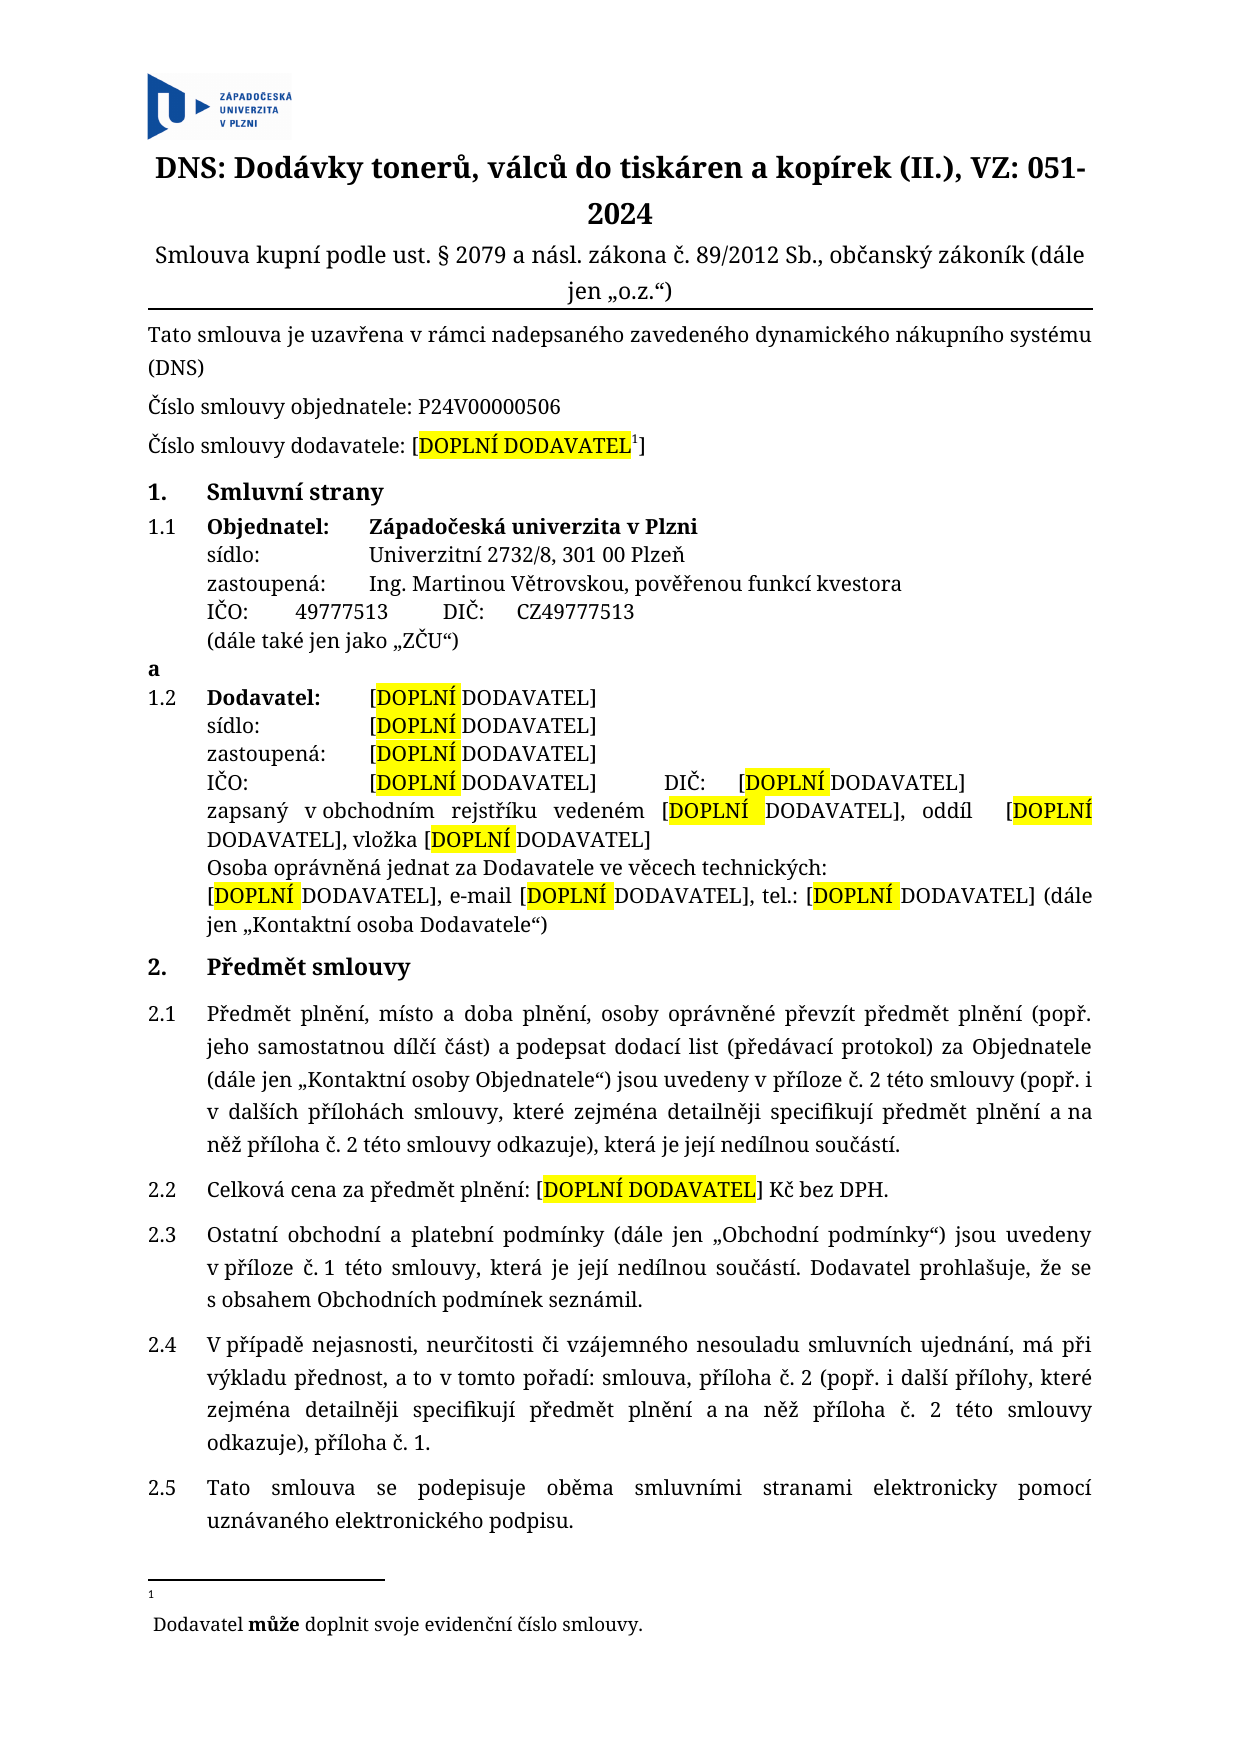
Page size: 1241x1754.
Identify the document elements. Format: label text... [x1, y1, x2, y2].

text zapsaný v obchodním rejstříku vedeném [DOPLNÍ DODAVATEL], oddíl [DOPLNÍ DODAVATEL], vložka [DOPLNÍ DODAVATEL] [207, 796, 1093, 853]
text sídlo: Univerzitní 2732/8, 301 00 Plzeň [207, 540, 1093, 569]
picture [147, 73, 292, 140]
text zastoupená: Ing. Martinou Větrovskou, pověřenou funkcí kvestora [207, 569, 1093, 597]
text DNS: Dodávky tonerů, válců do tiskáren a kopírek (II.), VZ: 051-2024 [148, 148, 1093, 233]
text IČO: [DOPLNÍ DODAVATEL] DIČ: [DOPLNÍ DODAVATEL] [207, 768, 376, 796]
list Předmět smlouvy [148, 951, 1093, 982]
text Číslo smlouvy objednatele: P24V00000506 [148, 392, 1093, 421]
text Číslo smlouvy dodavatele: [DOPLNÍ DODAVATEL] [148, 431, 419, 459]
list Předmět plnění, místo a doba plnění, osoby oprávněné převzít předmět plnění (popř. jeho samostatnou dílčí část) a podepsat dodací list (předávací protokol) za Objednatele (dále jen „Kontaktní osoby Objednatele“) jsou uvedeny v příloze č. 2 této smlouvy (popř. i v dalších přílohách smlouvy, které zejména detailněji specifikují předmět plnění a na něž příloha č. 2 této smlouvy odkazuje), která je její nedílnou součástí. [148, 999, 1093, 1158]
text IČO: 49777513 DIČ: CZ49777513 [207, 597, 1093, 626]
list V případě nejasnosti, neurčitosti či vzájemného nesouladu smluvních ujednání, má při výkladu přednost, a to v tomto pořadí: smlouva, příloha č. 2 (popř. i další přílohy, které zejména detailněji specifikují předmět plnění a na něž příloha č. 2 této smlouvy odkazuje), příloha č. 1. [148, 1330, 1093, 1457]
text Osoba oprávněná jednat za Dodavatele ve věcech technických: [207, 853, 1093, 882]
list Celková cena za předmět plnění: [DOPLNÍ DODAVATEL] Kč bez DPH. [148, 1175, 543, 1203]
text sídlo: [DOPLNÍ DODAVATEL] [461, 711, 1093, 739]
text IČO: [DOPLNÍ DODAVATEL] DIČ: [DOPLNÍ DODAVATEL] [830, 768, 1093, 796]
text Smlouva kupní podle ust. § 2079 a násl. zákona č. 89/2012 Sb., občanský zákoník (dále jen „o.z.“) [148, 239, 1093, 308]
list Smluvní strany [148, 476, 1093, 507]
text [DOPLNÍ DODAVATEL], e-mail [DOPLNÍ DODAVATEL], tel.: [DOPLNÍ DODAVATEL] (dále jen „Kontaktní osoba Dodavatele“) [207, 882, 1093, 938]
list Dodavatel: [DOPLNÍ DODAVATEL] [148, 683, 376, 711]
list Celková cena za předmět plnění: [DOPLNÍ DODAVATEL] Kč bez DPH. [756, 1175, 1093, 1203]
text zastoupená: [DOPLNÍ DODAVATEL] [207, 739, 1093, 768]
list Ostatní obchodní a platební podmínky (dále jen „Obchodní podmínky“) jsou uvedeny v příloze č. 1 této smlouvy, která je její nedílnou součástí. Dodavatel prohlašuje, že se s obsahem Obchodních podmínek seznámil. [148, 1220, 1093, 1314]
list Objednatel: Západočeská univerzita v Plzni [148, 512, 1093, 540]
text (dále také jen jako „ZČU“) [207, 626, 1093, 654]
text Číslo smlouvy dodavatele: [DOPLNÍ DODAVATEL] [631, 431, 1093, 459]
text IČO: [DOPLNÍ DODAVATEL] DIČ: [DOPLNÍ DODAVATEL] [461, 768, 745, 796]
text sídlo: [DOPLNÍ DODAVATEL] [207, 711, 376, 739]
list Tato smlouva se podepisuje oběma smluvními stranami elektronicky pomocí uznávaného elektronického podpisu. [148, 1473, 1093, 1534]
list Dodavatel: [DOPLNÍ DODAVATEL] [461, 683, 1093, 711]
text Tato smlouva je uzavřena v rámci nadepsaného zavedeného dynamického nákupního systému (DNS) [148, 321, 1093, 382]
text a [148, 654, 1093, 683]
